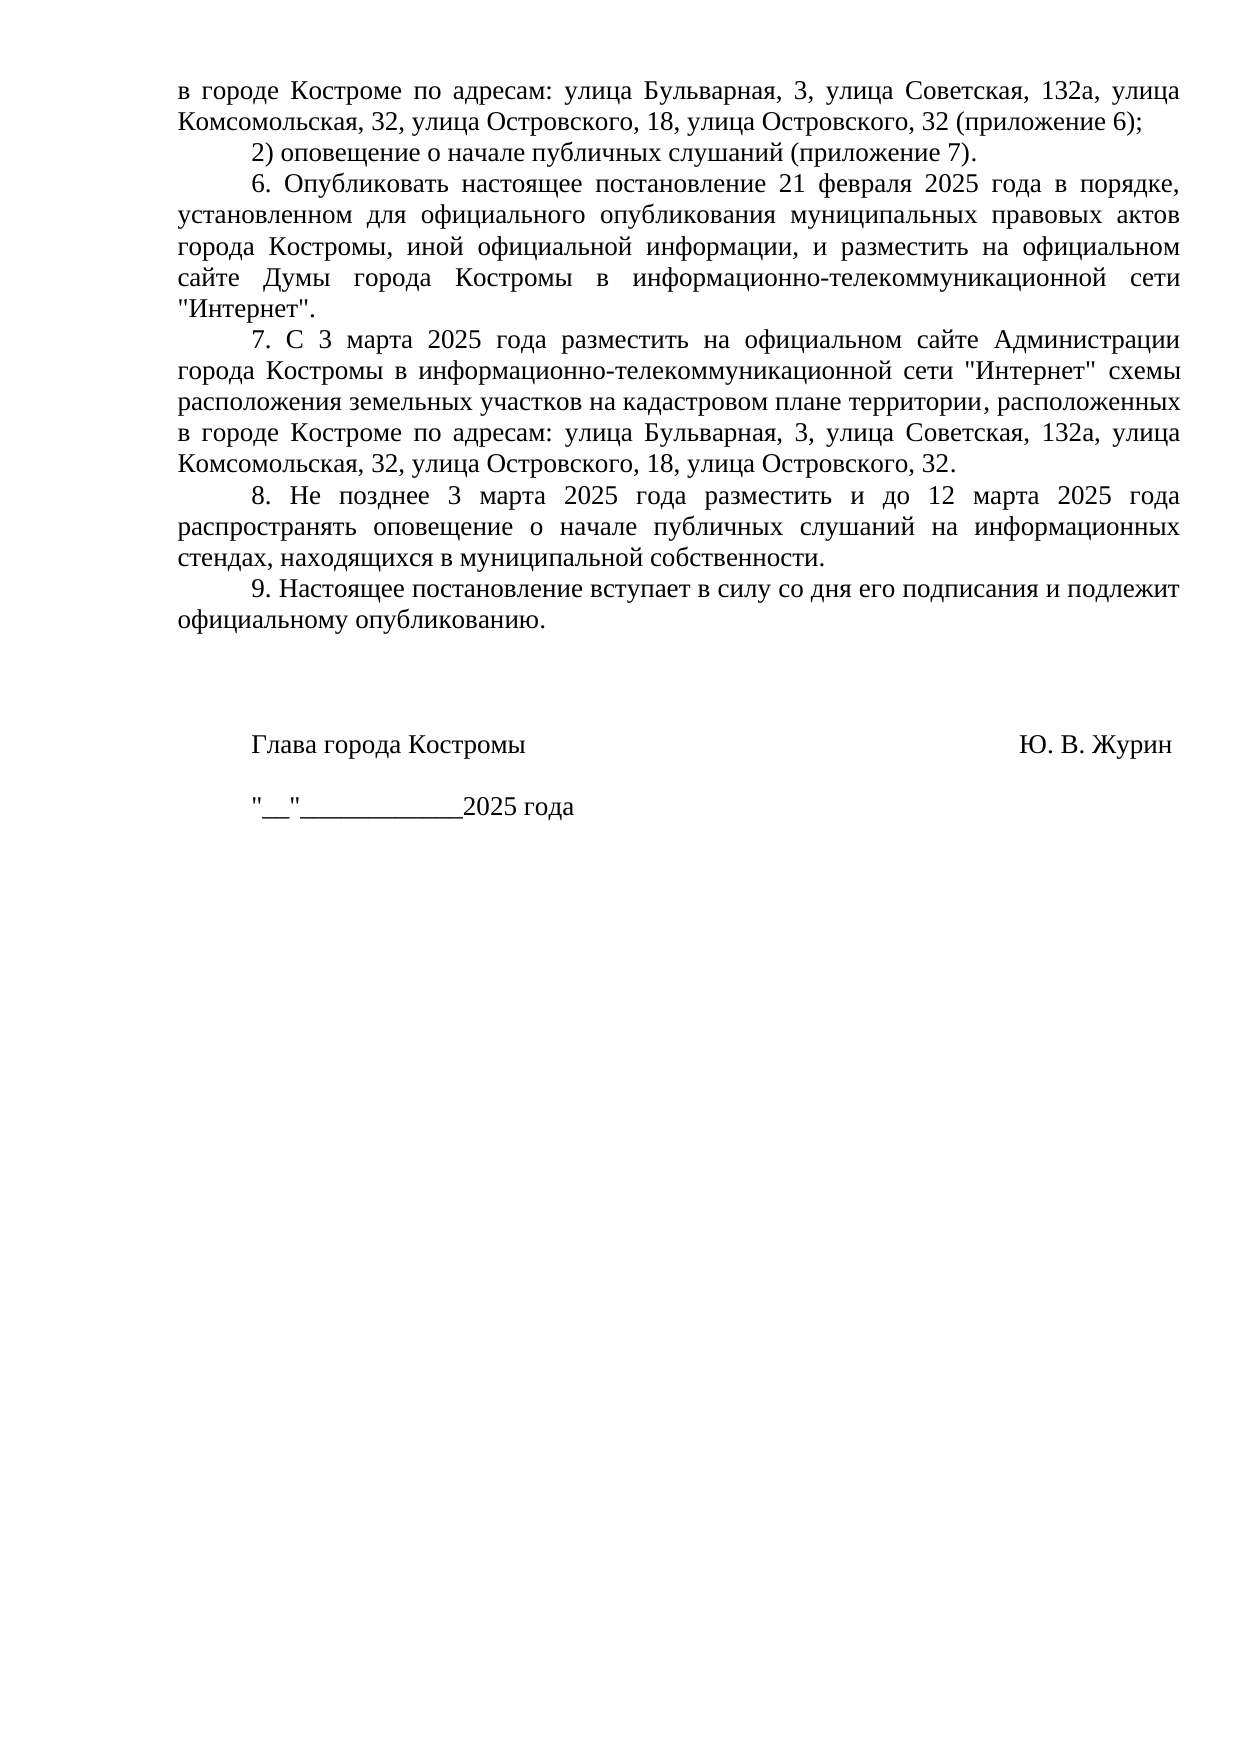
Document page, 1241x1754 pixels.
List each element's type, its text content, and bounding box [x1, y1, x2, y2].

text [177, 74, 1181, 136]
text 2) оповещение о начале публичных слушаний (приложение 7). [177, 136, 1181, 167]
text "__"____________2025 года [177, 790, 1063, 821]
text 8. Не позднее 3 марта 2025 года разместить и до 12 марта 2025 года распространять оповещение о начале публичных слушаний на информационных стендах, находящихся в муниципальной собственности. [177, 479, 1181, 572]
text 7. С 3 марта 2025 года разместить на официальном сайте Администрации города Костромы в информационно-телекоммуникационной сети "Интернет" схемы расположения земельных участков на кадастровом плане территории, расположенных в городе Костроме по адресам: улица Бульварная, 3, улица Советская, 132а, улица Комсомольская, 32, улица Островского, 18, улица Островского, 32. [177, 323, 1181, 479]
text 9. Настоящее постановление вступает в силу со дня его подписания и подлежит официальному опубликованию. [177, 572, 1181, 634]
text Глава города Костромы Ю. В. Журин [177, 728, 1181, 759]
text 6. Опубликовать настоящее постановление 21 февраля 2025 года в порядке, установленном для официального опубликования муниципальных правовых актов города Костромы, иной официальной информации, и разместить на официальном сайте Думы города Костромы в информационно-телекоммуникационной сети "Интернет". [177, 167, 1181, 323]
